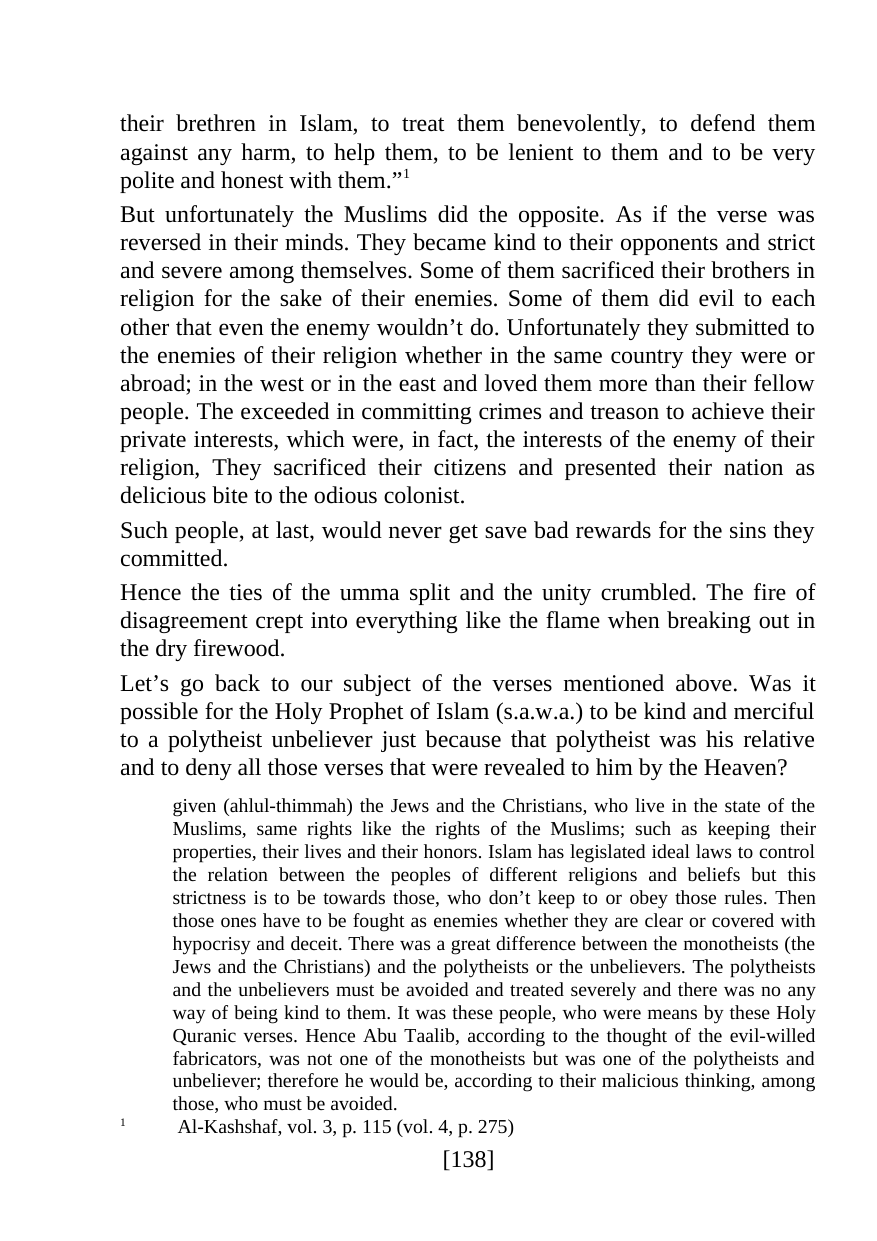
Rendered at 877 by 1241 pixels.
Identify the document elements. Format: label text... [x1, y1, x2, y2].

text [120, 109, 817, 194]
text Such people, at last, would never get save bad rewards for the sins they committed. [120, 516, 817, 572]
text Let’s go back to our subject of the verses mentioned above. Was it possible for the Holy Prophet of Islam (s.a.w.a.) to be kind and merciful to a polytheist unbeliever just because that polytheist was his relative and to deny all those verses that were revealed to him by the Heaven? [120, 669, 817, 781]
text Hence the ties of the umma split and the unity crumbled. The fire of disagreement crept into everything like the flame when breaking out in the dry firewood. [120, 578, 817, 662]
text But unfortunately the Muslims did the opposite. As if the verse was reversed in their minds. They became kind to their opponents and strict and severe among themselves. Some of them sacrificed their brothers in religion for the sake of their enemies. Some of them did evil to each other that even the enemy wouldn’t do. Unfortunately they submitted to the enemies of their religion whether in the same country they were or abroad; in the west or in the east and loved them more than their fellow people. The exceeded in committing crimes and treason to achieve their private interests, which were, in fact, the interests of the enemy of their religion, They sacrificed their citizens and presented their nation as delicious bite to the odious colonist. [120, 200, 817, 509]
